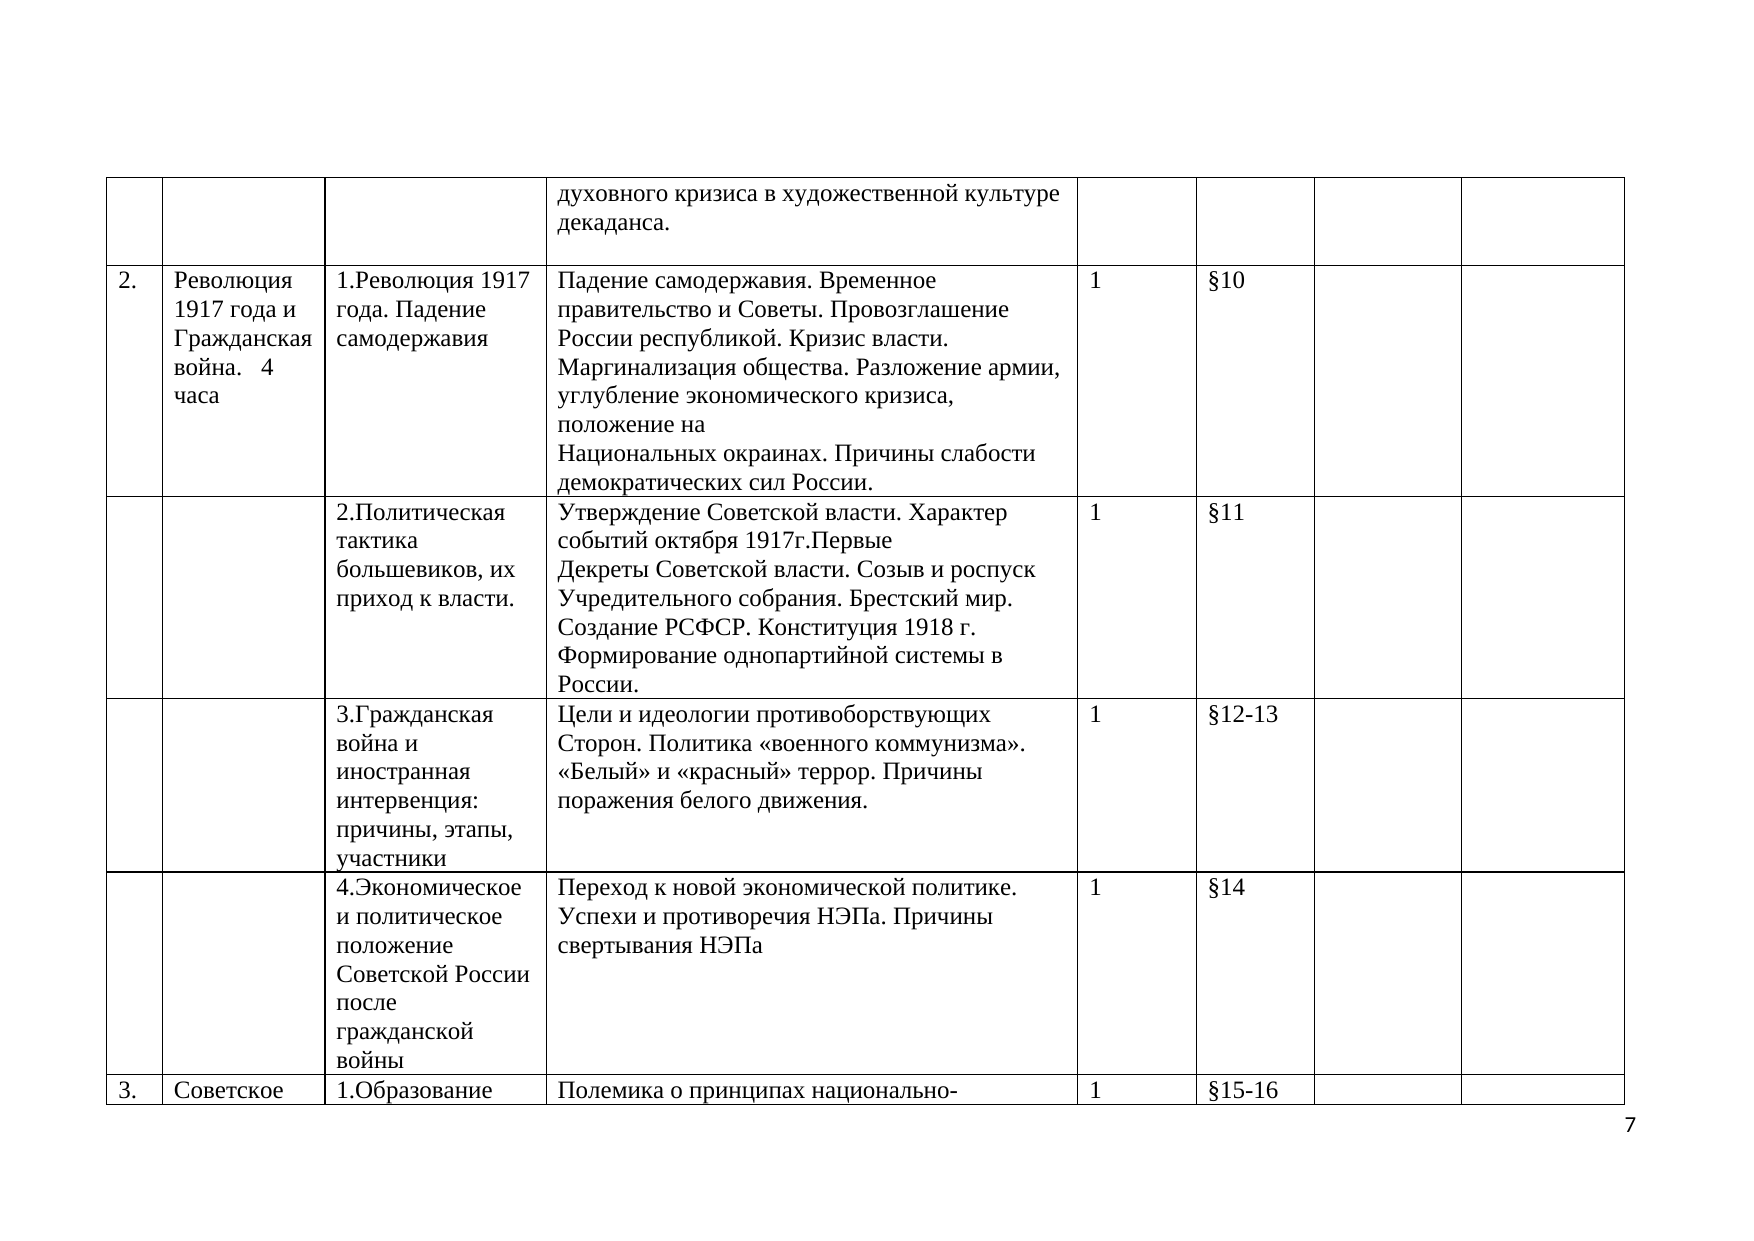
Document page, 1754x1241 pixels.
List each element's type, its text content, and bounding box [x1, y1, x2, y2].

table_cell Переход к новой экономической политике. Успехи и противоречия НЭПа. Причины свертывания НЭПа [547, 873, 1077, 1074]
table_cell [1315, 178, 1461, 264]
table_cell Цели и идеологии противоборствующих Сторон. Политика «военного коммунизма». «Белый» и «красный» террор. Причины поражения белого движения. [547, 699, 1077, 871]
table_cell 1 [1078, 178, 1196, 264]
table_cell [1462, 699, 1624, 871]
table_cell 1 [1078, 873, 1196, 1074]
table_cell 4.Экономическое и политическое положение Советской России после гражданской войны [326, 873, 546, 1074]
table_cell [1315, 266, 1461, 496]
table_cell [163, 1075, 324, 1103]
table_cell [1462, 497, 1624, 698]
table_cell §12-13 [1197, 699, 1314, 871]
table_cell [326, 178, 546, 264]
table_cell §15-16 [1197, 1075, 1314, 1103]
table_cell 1 [1078, 497, 1196, 698]
table_cell §14 [1197, 873, 1314, 1074]
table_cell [547, 178, 1077, 264]
table_cell 1 [1078, 1075, 1196, 1103]
table_cell [1462, 178, 1624, 264]
table_cell [1315, 699, 1461, 871]
table_cell [163, 699, 324, 871]
table_cell [163, 178, 324, 264]
table_cell 2. [107, 266, 162, 496]
table_cell 1 [1078, 266, 1196, 496]
table_cell 2.Политическая тактика большевиков, их приход к власти. [326, 497, 546, 698]
table_cell Утверждение Советской власти. Характер событий октября 1917г.Первые Декреты Советской власти. Созыв и роспуск Учредительного собрания. Брестский мир. Создание РСФСР. Конституция 1918 г. Формирование однопартийной системы в России. [547, 497, 1077, 698]
table_cell [1315, 497, 1461, 698]
table_cell [1315, 1075, 1461, 1103]
table_cell 3. [107, 1075, 162, 1103]
table_cell [107, 699, 162, 871]
table_cell [1462, 1075, 1624, 1103]
table_cell Падение самодержавия. Временное правительство и Советы. Провозглашение России республикой. Кризис власти. Маргинализация общества. Разложение армии, углубление экономического кризиса, положение на Национальных окраинах. Причины слабости демократических сил России. [547, 266, 1077, 496]
table_cell §7 [1197, 178, 1314, 264]
table_cell [163, 497, 324, 698]
table_cell 1 [1078, 699, 1196, 871]
table_cell 1.Образование СССР. [326, 1075, 546, 1103]
table_cell §11 [1197, 497, 1314, 698]
table_cell 3.Гражданская война и иностранная интервенция: причины, этапы, участники [326, 699, 546, 871]
table_cell [163, 873, 324, 1074]
table_cell 1.Революция 1917 года. Падение самодержавия [326, 266, 546, 496]
table_cell Революция 1917 года и Гражданская война. 4 часа [163, 266, 324, 496]
table_cell [1315, 873, 1461, 1074]
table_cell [547, 1075, 1077, 1103]
table_cell [1462, 266, 1624, 496]
table_cell [107, 497, 162, 698]
table_cell [1462, 873, 1624, 1074]
table_cell §10 [1197, 266, 1314, 496]
table_cell [107, 873, 162, 1074]
table_cell [107, 178, 162, 264]
